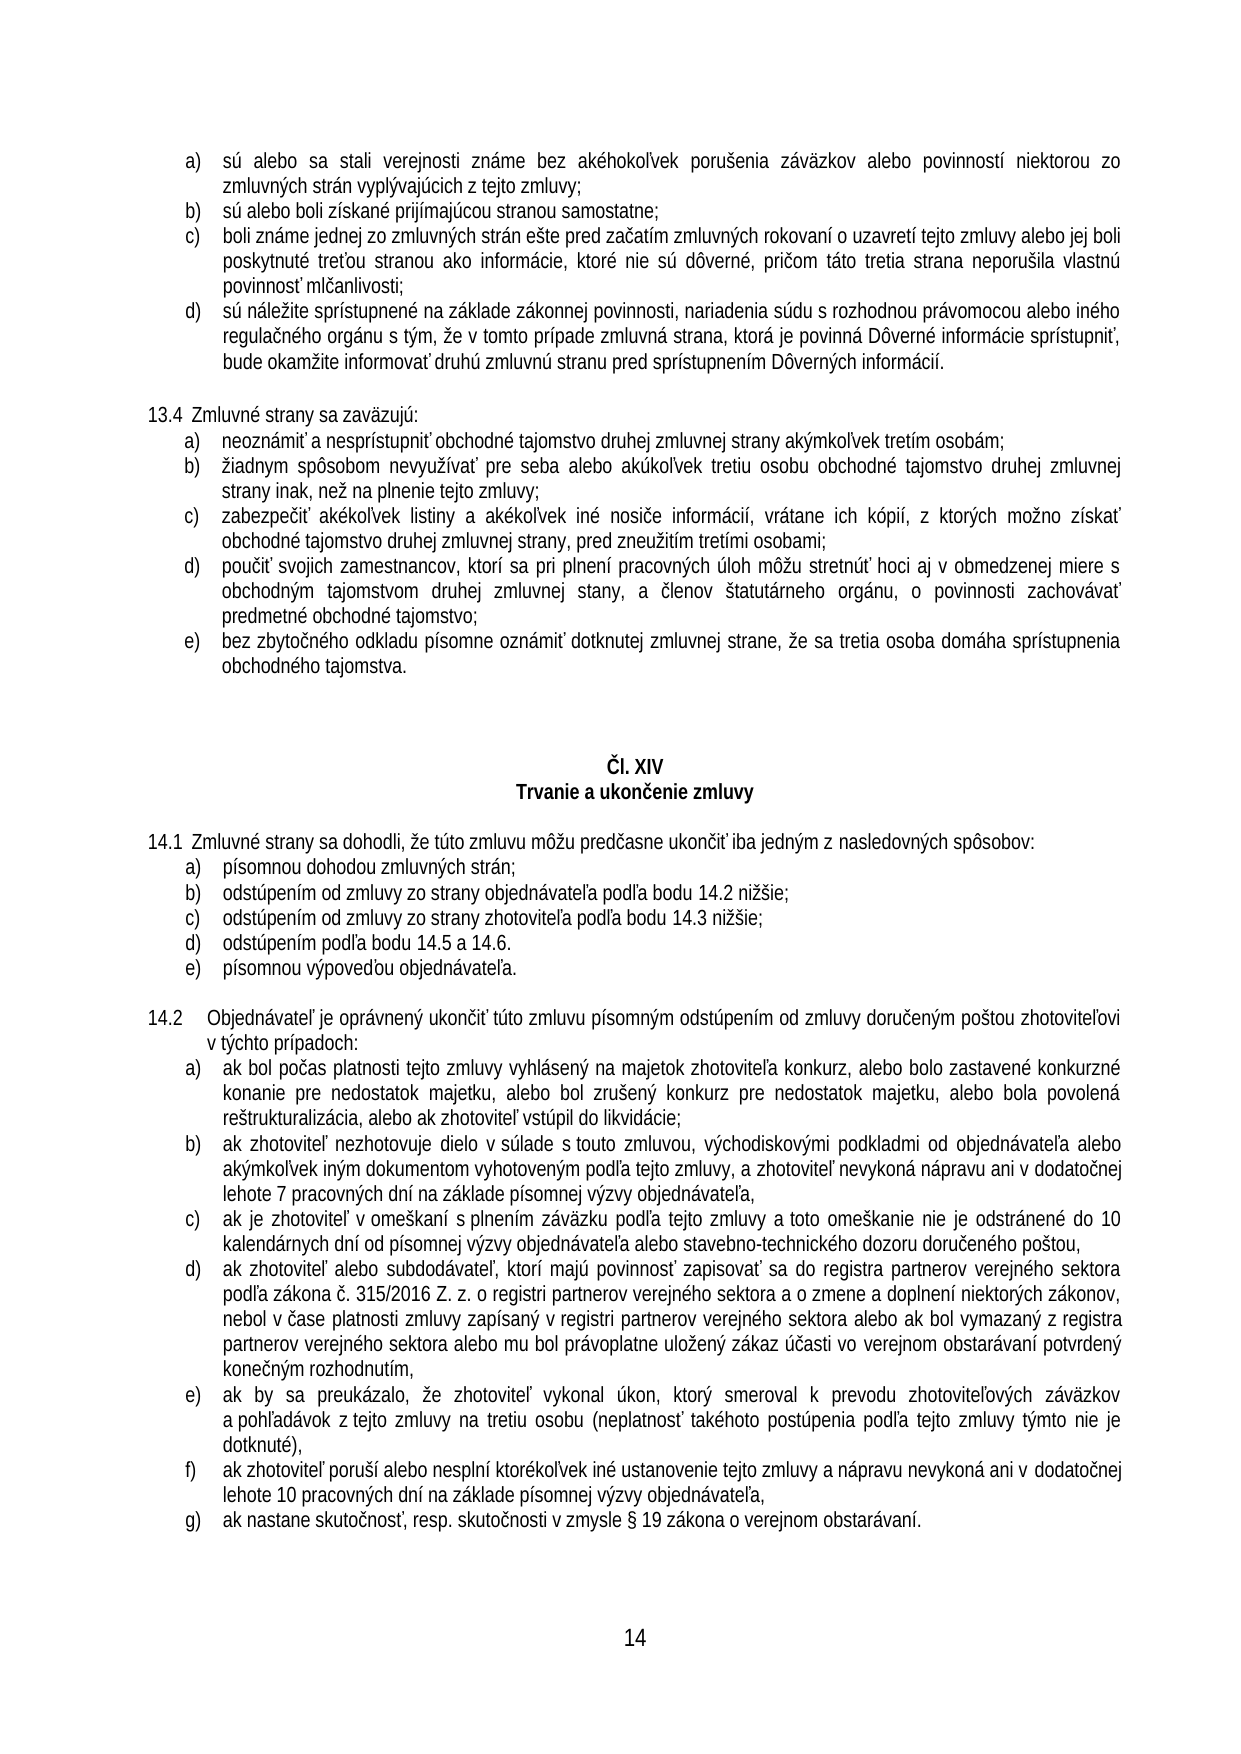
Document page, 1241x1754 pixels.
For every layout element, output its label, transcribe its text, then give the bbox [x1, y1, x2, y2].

list ak je zhotoviteľ v omeškaní s plnením záväzku podľa tejto zmluvy a toto omeškanie nie je odstránené do 10 kalendárnych dní od písomnej výzvy objednávateľa alebo stavebno-technického dozoru doručeného poštou, [185, 1206, 1122, 1256]
list Zmluvné strany sa zaväzujú: [148, 402, 1122, 427]
text Trvanie a ukončenie zmluvy [148, 779, 1122, 804]
list bez zbytočného odkladu písomne oznámiť dotknutej zmluvnej strane, že sa tretia osoba domáha sprístupnenia obchodného tajomstva. [184, 628, 1122, 678]
list odstúpením od zmluvy zo strany objednávateľa podľa bodu 14.2 nižšie; [185, 879, 1122, 904]
list sú náležite sprístupnené na základe zákonnej povinnosti, nariadenia súdu s rozhodnou právomocou alebo iného regulačného orgánu s tým, že v tomto prípade zmluvná strana, ktorá je povinná Dôverné informácie sprístupniť, bude okamžite informovať druhú zmluvnú stranu pred sprístupnením Dôverných informácií. [185, 298, 1122, 374]
list Objednávateľ je oprávnený ukončiť túto zmluvu písomným odstúpením od zmluvy doručeným poštou zhotoviteľovi v týchto prípadoch: [148, 1005, 1122, 1055]
list zabezpečiť akékoľvek listiny a akékoľvek iné nosiče informácií, vrátane ich kópií, z ktorých možno získať obchodné tajomstvo druhej zmluvnej strany, pred zneužitím tretími osobami; [184, 503, 1122, 553]
list Zmluvné strany sa dohodli, že túto zmluvu môžu predčasne ukončiť iba jedným z nasledovných spôsobov: [148, 829, 1122, 854]
list ak nastane skutočnosť, resp. skutočnosti v zmysle § 19 zákona o verejnom obstarávaní. [185, 1507, 1122, 1532]
list neoznámiť a nesprístupniť obchodné tajomstvo druhej zmluvnej strany akýmkoľvek tretím osobám; [184, 427, 1122, 453]
list poučiť svojich zamestnancov, ktorí sa pri plnení pracovných úloh môžu stretnúť hoci aj v obmedzenej miere s obchodným tajomstvom druhej zmluvnej stany, a členov štatutárneho orgánu, o povinnosti zachovávať predmetné obchodné tajomstvo; [184, 553, 1122, 628]
list boli známe jednej zo zmluvných strán ešte pred začatím zmluvných rokovaní o uzavretí tejto zmluvy alebo jej boli poskytnuté treťou stranou ako informácie, ktoré nie sú dôverné, pričom táto tretia strana neporušila vlastnú povinnosť mlčanlivosti; [185, 223, 1122, 298]
list ak zhotoviteľ poruší alebo nesplní ktorékoľvek iné ustanovenie tejto zmluvy a nápravu nevykoná ani v dodatočnej lehote 10 pracovných dní na základe písomnej výzvy objednávateľa, [185, 1457, 1122, 1507]
text Čl. XIV [148, 754, 1122, 779]
list ak zhotoviteľ alebo subdodávateľ, ktorí majú povinnosť zapisovať sa do registra partnerov verejného sektora podľa zákona č. 315/2016 Z. z. o registri partnerov verejného sektora a o zmene a doplnení niektorých zákonov, nebol v čase platnosti zmluvy zapísaný v registri partnerov verejného sektora alebo ak bol vymazaný z registra partnerov verejného sektora alebo mu bol právoplatne uložený zákaz účasti vo verejnom obstarávaní potvrdený konečným rozhodnutím, [185, 1256, 1122, 1381]
list sú alebo boli získané prijímajúcou stranou samostatne; [185, 198, 1122, 223]
list ak zhotoviteľ nezhotovuje dielo v súlade s touto zmluvou, východiskovými podkladmi od objednávateľa alebo akýmkoľvek iným dokumentom vyhotoveným podľa tejto zmluvy, a zhotoviteľ nevykoná nápravu ani v dodatočnej lehote 7 pracovných dní na základe písomnej výzvy objednávateľa, [185, 1130, 1122, 1206]
list žiadnym spôsobom nevyužívať pre seba alebo akúkoľvek tretiu osobu obchodné tajomstvo druhej zmluvnej strany inak, než na plnenie tejto zmluvy; [184, 453, 1122, 503]
list písomnou dohodou zmluvných strán; [185, 854, 1122, 879]
list ak by sa preukázalo, že zhotoviteľ vykonal úkon, ktorý smeroval k prevodu zhotoviteľových záväzkov a pohľadávok z tejto zmluvy na tretiu osobu (neplatnosť takéhoto postúpenia podľa tejto zmluvy týmto nie je dotknuté), [185, 1381, 1122, 1457]
list sú alebo sa stali verejnosti známe bez akéhokoľvek porušenia záväzkov alebo povinností niektorou zo zmluvných strán vyplývajúcich z tejto zmluvy; [185, 148, 1122, 198]
list odstúpením podľa bodu 14.5 a 14.6. [185, 929, 1122, 955]
list ak bol počas platnosti tejto zmluvy vyhlásený na majetok zhotoviteľa konkurz, alebo bolo zastavené konkurzné konanie pre nedostatok majetku, alebo bol zrušený konkurz pre nedostatok majetku, alebo bola povolená reštrukturalizácia, alebo ak zhotoviteľ vstúpil do likvidácie; [185, 1055, 1122, 1130]
list odstúpením od zmluvy zo strany zhotoviteľa podľa bodu 14.3 nižšie; [185, 904, 1122, 929]
list písomnou výpoveďou objednávateľa. [185, 955, 1122, 980]
